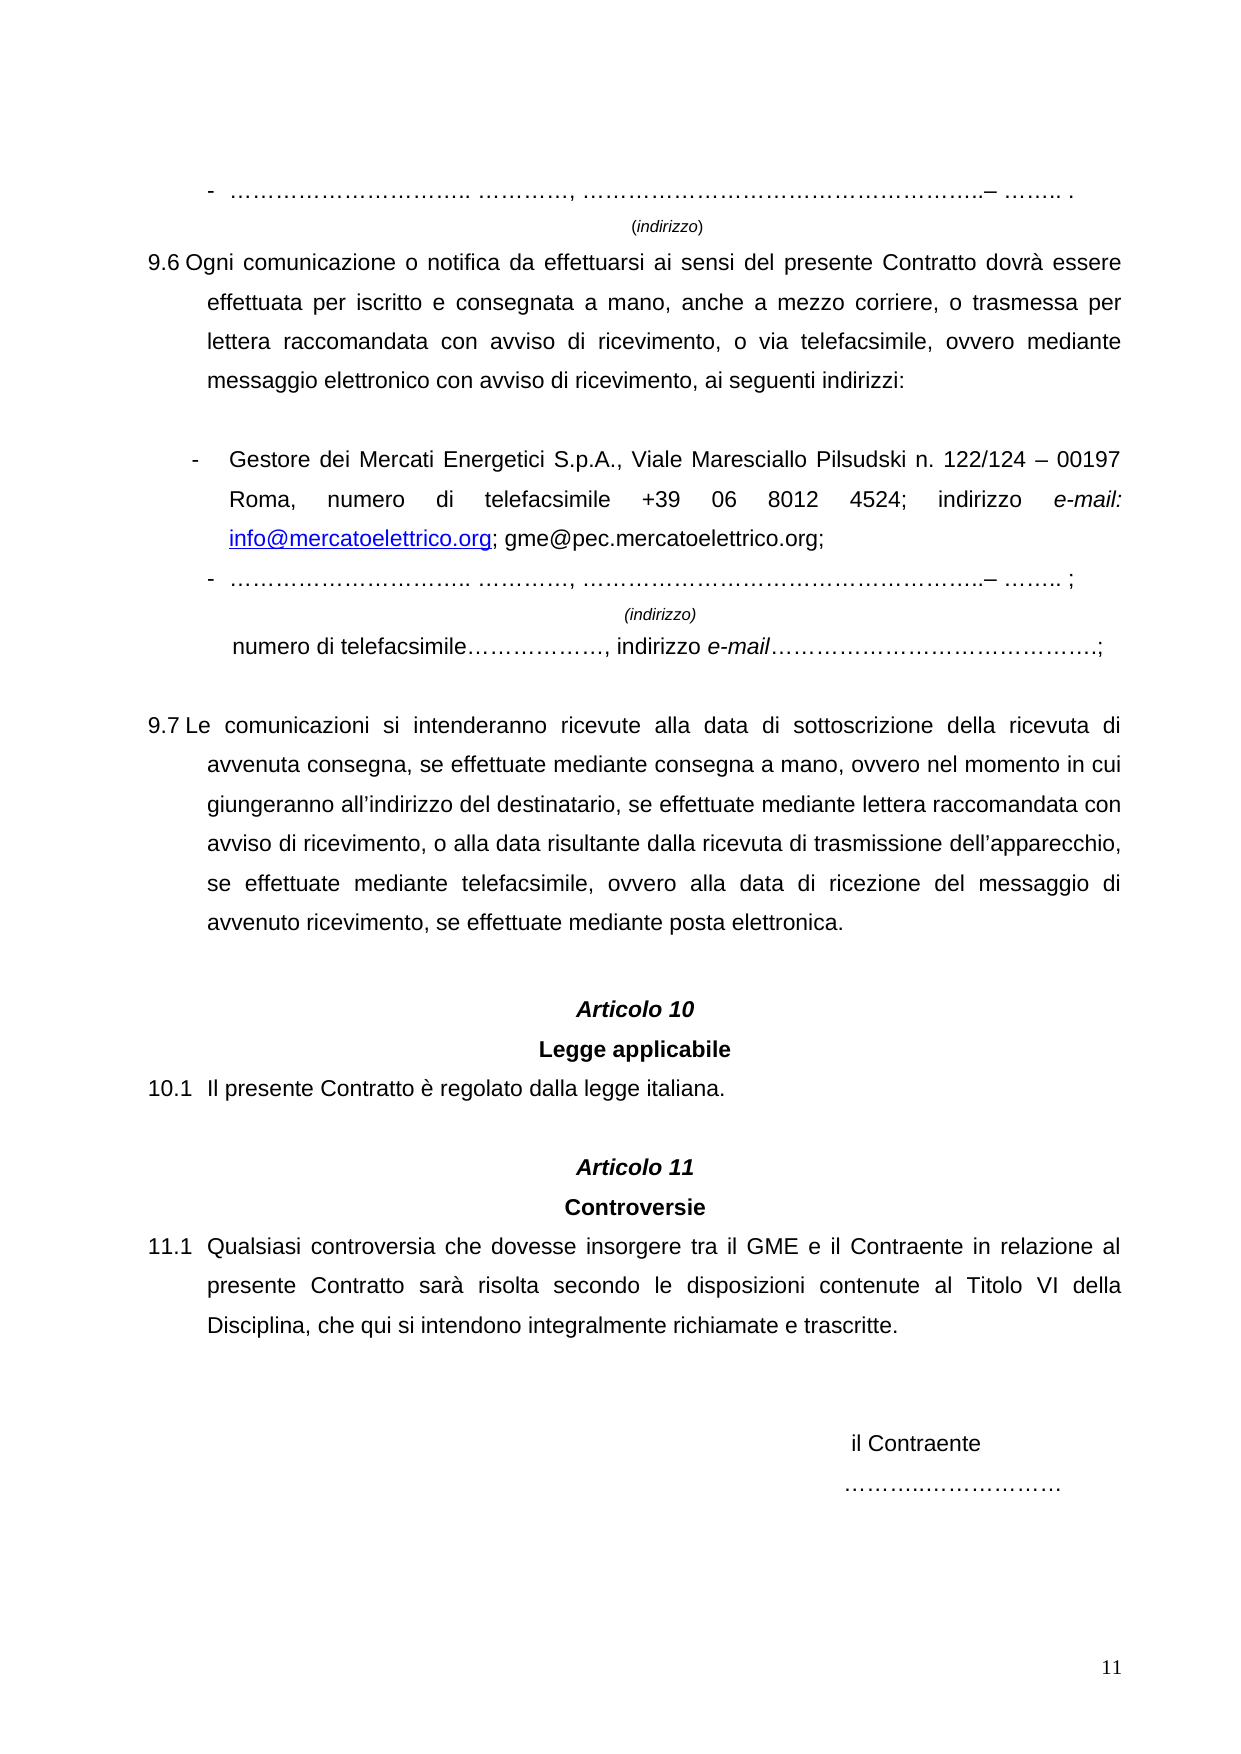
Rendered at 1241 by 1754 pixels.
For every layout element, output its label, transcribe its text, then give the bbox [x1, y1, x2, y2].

list Il presente Contratto è regolato dalla legge italiana. [148, 1075, 1122, 1101]
list Le comunicazioni si intenderanno ricevute alla data di sottoscrizione della ricevuta di avvenuta consegna, se effettuate mediante consegna a mano, ovvero nel momento in cui giungeranno all’indirizzo del destinatario, se effettuate mediante lettera raccomandata con avviso di ricevimento, o alla data risultante dalla ricevuta di trasmissione dell’apparecchio, se effettuate mediante telefacsimile, ovvero alla data di ricezione del messaggio di avvenuto ricevimento, se effettuate mediante posta elettronica. [148, 712, 1122, 936]
text Articolo 10 [148, 996, 1122, 1022]
text Legge applicabile [148, 1036, 1122, 1062]
list Gestore dei Mercati Energetici S.p.A., Viale Maresciallo Pilsudski n. 122/124 – 00197 Roma, numero di telefacsimile +39 06 8012 4524; indirizzo e-mail: info@mercatoelettrico.org; gme@pec.mercatoelettrico.org; [191, 446, 1122, 552]
list ………………………….. …………, ……………………………………………..– …….. . [207, 177, 1122, 203]
text (indirizzo) [532, 217, 1122, 236]
list Ogni comunicazione o notifica da effettuarsi ai sensi del presente Contratto dovrà essere effettuata per iscritto e consegnata a mano, anche a mezzo corriere, o trasmessa per lettera raccomandata con avviso di ricevimento, o via telefacsimile, ovvero mediante messaggio elettronico con avviso di ricevimento, ai seguenti indirizzi: [148, 249, 1122, 394]
list Qualsiasi controversia che dovesse insorgere tra il GME e il Contraente in relazione al presente Contratto sarà risolta secondo le disposizioni contenute al Titolo VI della Disciplina, che qui si intendono integralmente richiamate e trascritte. [148, 1233, 1122, 1338]
text numero di telefacsimile………………, indirizzo e-mail…………………………………….; [207, 633, 1122, 659]
text Articolo 11 [148, 1154, 1122, 1180]
text Controversie [148, 1193, 1122, 1220]
list ………………………….. …………, ……………………………………………..– …….. ; [207, 565, 1122, 591]
text (indirizzo) [532, 604, 1122, 623]
text il Contraente ………..……………… [148, 1430, 1122, 1496]
